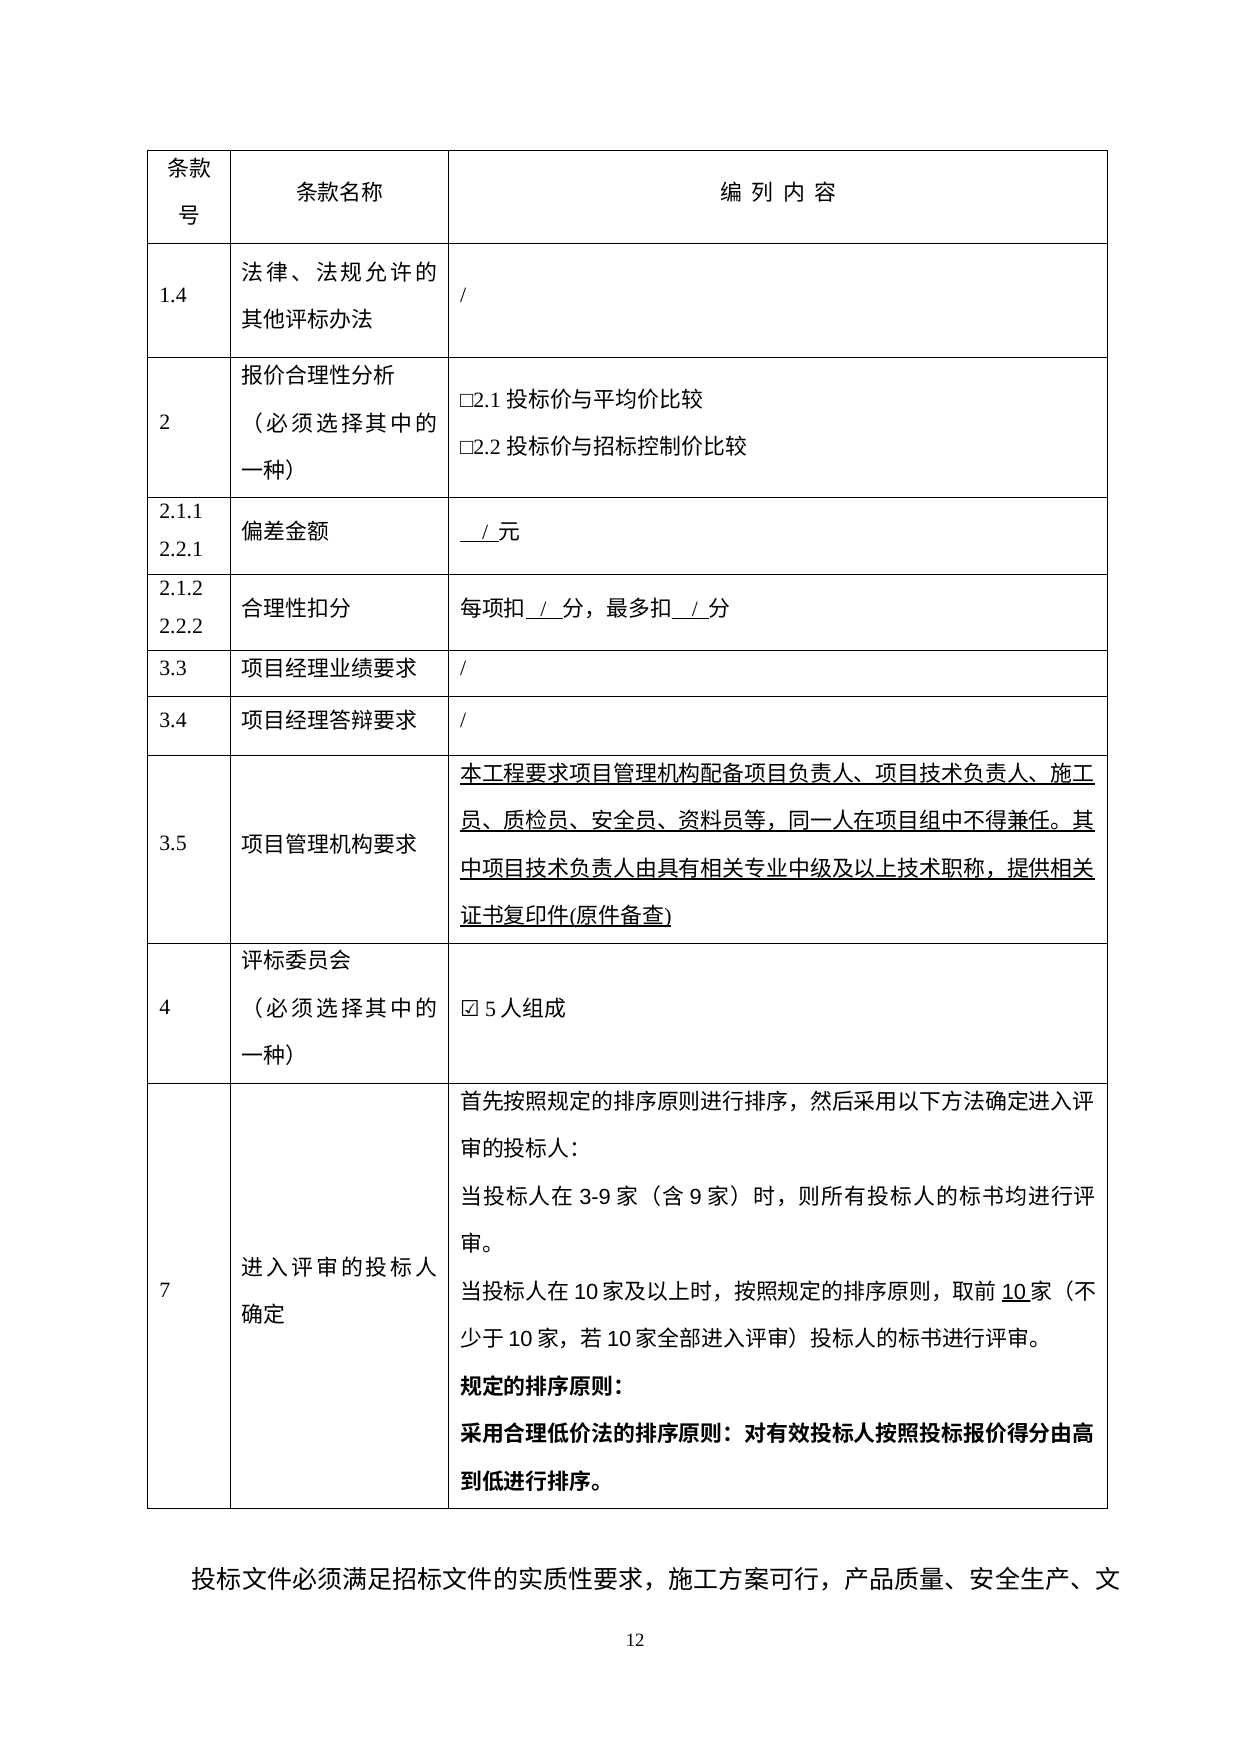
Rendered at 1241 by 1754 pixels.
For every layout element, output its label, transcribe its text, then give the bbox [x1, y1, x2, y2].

table_cell 2 [148, 358, 230, 497]
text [148, 1560, 1122, 1596]
table_cell 偏差金额 [231, 498, 448, 574]
table_cell / [449, 651, 1107, 696]
table_cell 合理性扣分 [231, 575, 448, 650]
table_cell 进入评审的投标人确定 [231, 1084, 448, 1508]
table_cell □2.1 投标价与平均价比较 □2.2 投标价与招标控制价比较 [449, 358, 1107, 497]
table_cell 3.5 [148, 756, 230, 942]
table_cell 7 [148, 1084, 230, 1508]
table_cell ☑ 5人组成 [449, 944, 1107, 1083]
table_header 条款号 [148, 151, 230, 243]
table_header 条款名称 [231, 151, 448, 243]
table_cell 3.4 [148, 697, 230, 755]
table_cell / [449, 697, 1107, 755]
table_cell 首先按照规定的排序原则进行排序，然后采用以下方法确定进入评审的投标人： 当投标人在3-9家（含9家）时，则所有投标人的标书均进行评审。 当投标人在10家及以上时，按照规定的排序原则，取前10家（不少于10家，若10家全部进入评审）投标人的标书进行评审。 规定的排序原则： 采用合理低价法的排序原则：对有效投标人按照投标报价得分由高到低进行排序。 [449, 1084, 1107, 1508]
table_cell 2.1.2 2.2.2 [148, 575, 230, 650]
table_cell 项目经理答辩要求 [231, 697, 448, 755]
table_cell 评标委员会 （必须选择其中的一种） [231, 944, 448, 1083]
table_cell 报价合理性分析 （必须选择其中的一种） [231, 358, 448, 497]
table_cell 3.3 [148, 651, 230, 696]
table_header 编 列 内 容 [449, 151, 1107, 243]
table_cell 2.1.1 2.2.1 [148, 498, 230, 574]
table_cell 法律、法规允许的其他评标办法 [231, 244, 448, 357]
table_cell 4 [148, 944, 230, 1083]
table_cell 1.4 [148, 244, 230, 357]
table_cell 项目管理机构要求 [231, 756, 448, 942]
table_cell 本工程要求项目管理机构配备项目负责人、项目技术负责人、施工员、质检员、安全员、资料员等，同一人在项目组中不得兼任。其中项目技术负责人由具有相关专业中级及以上技术职称，提供相关证书复印件(原件备查) [449, 756, 1107, 942]
table_cell 项目经理业绩要求 [231, 651, 448, 696]
table_cell / 元 [449, 498, 1107, 574]
table_cell 每项扣 / 分，最多扣 / 分 [449, 575, 1107, 650]
table_cell / [449, 244, 1107, 357]
